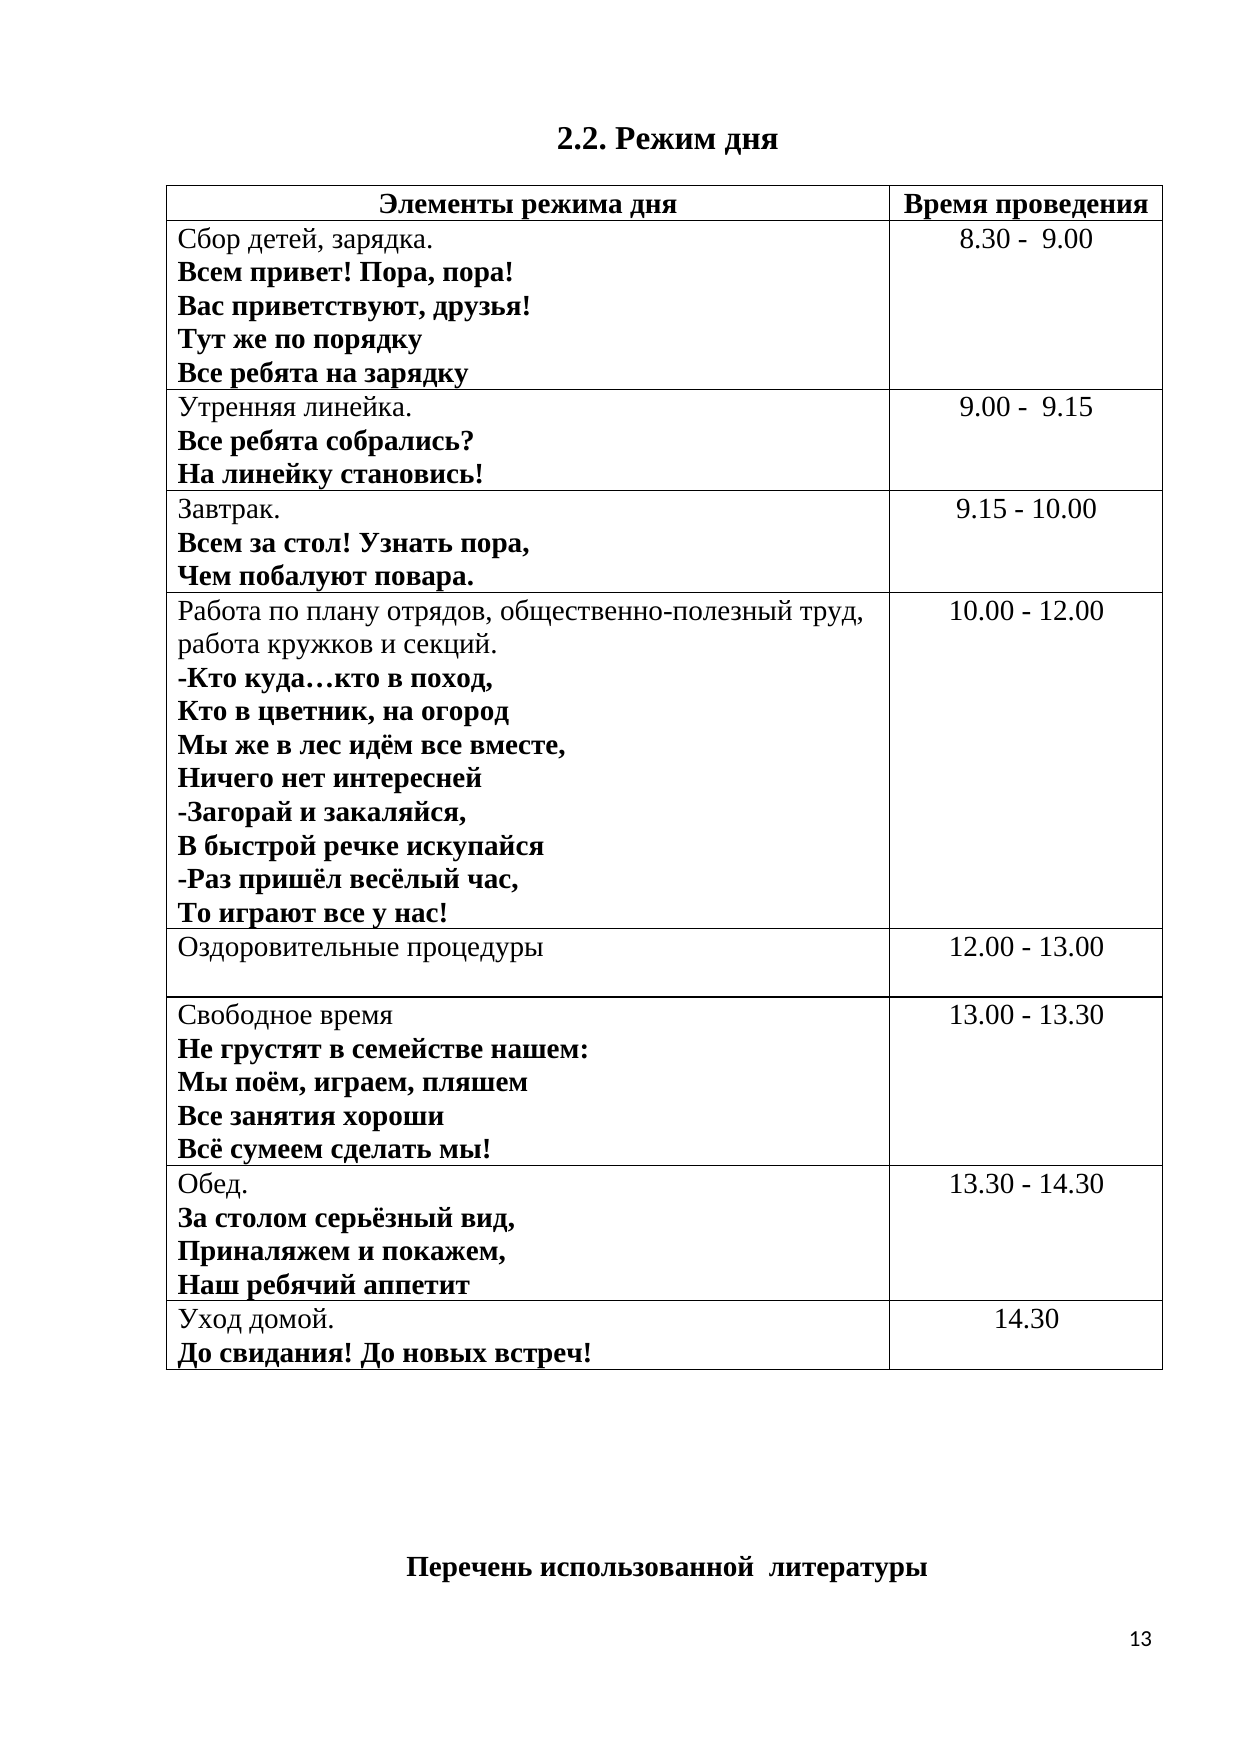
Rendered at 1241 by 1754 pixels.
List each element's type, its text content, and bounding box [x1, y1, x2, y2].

table_cell 9.15 - 10.00 [890, 491, 1162, 592]
table_cell Утренняя линейка. Все ребята собрались? На линейку становись! [167, 390, 889, 490]
table_cell 13.30 - 14.30 [890, 1166, 1162, 1300]
table_cell Сбор детей, зарядка. Всем привет! Пора, пора! Вас приветствуют, друзья! Тут же по порядку Все ребята на зарядку [167, 221, 889, 388]
table_header Элементы режима дня [167, 186, 889, 220]
table_header Время проведения [890, 186, 1162, 220]
table_cell 14.30 [890, 1301, 1162, 1368]
table_cell Свободное время Не грустят в семействе нашем: Мы поём, играем, пляшем Все занятия хороши Всё сумеем сделать мы! [167, 998, 889, 1165]
text 2.2. Режим дня [184, 118, 1152, 156]
table_cell 13.00 - 13.30 [890, 998, 1162, 1165]
table_cell 9.00 - 9.15 [890, 390, 1162, 490]
table_cell Завтрак. Всем за стол! Узнать пора, Чем побалуют повара. [167, 491, 889, 592]
table_cell 8.30 - 9.00 [890, 221, 1162, 388]
table_cell 12.00 - 13.00 [890, 929, 1162, 996]
table_cell Уход домой. До свидания! До новых встреч! [167, 1301, 889, 1368]
text Перечень использованной литературы [88, 1549, 1152, 1583]
table_cell Оздоровительные процедуры [167, 929, 889, 996]
table_cell 10.00 - 12.00 [890, 593, 1162, 928]
table_cell Работа по плану отрядов, общественно-полезный труд, работа кружков и секций. -Кто куда…кто в поход, Кто в цветник, на огород Мы же в лес идём все вместе, Ничего нет интересней -Загорай и закаляйся, В быстрой речке искупайся -Раз пришёл весёлый час, То играют все у нас! [167, 593, 889, 928]
table_cell Обед. За столом серьёзный вид, Приналяжем и покажем, Наш ребячий аппетит [167, 1166, 889, 1300]
